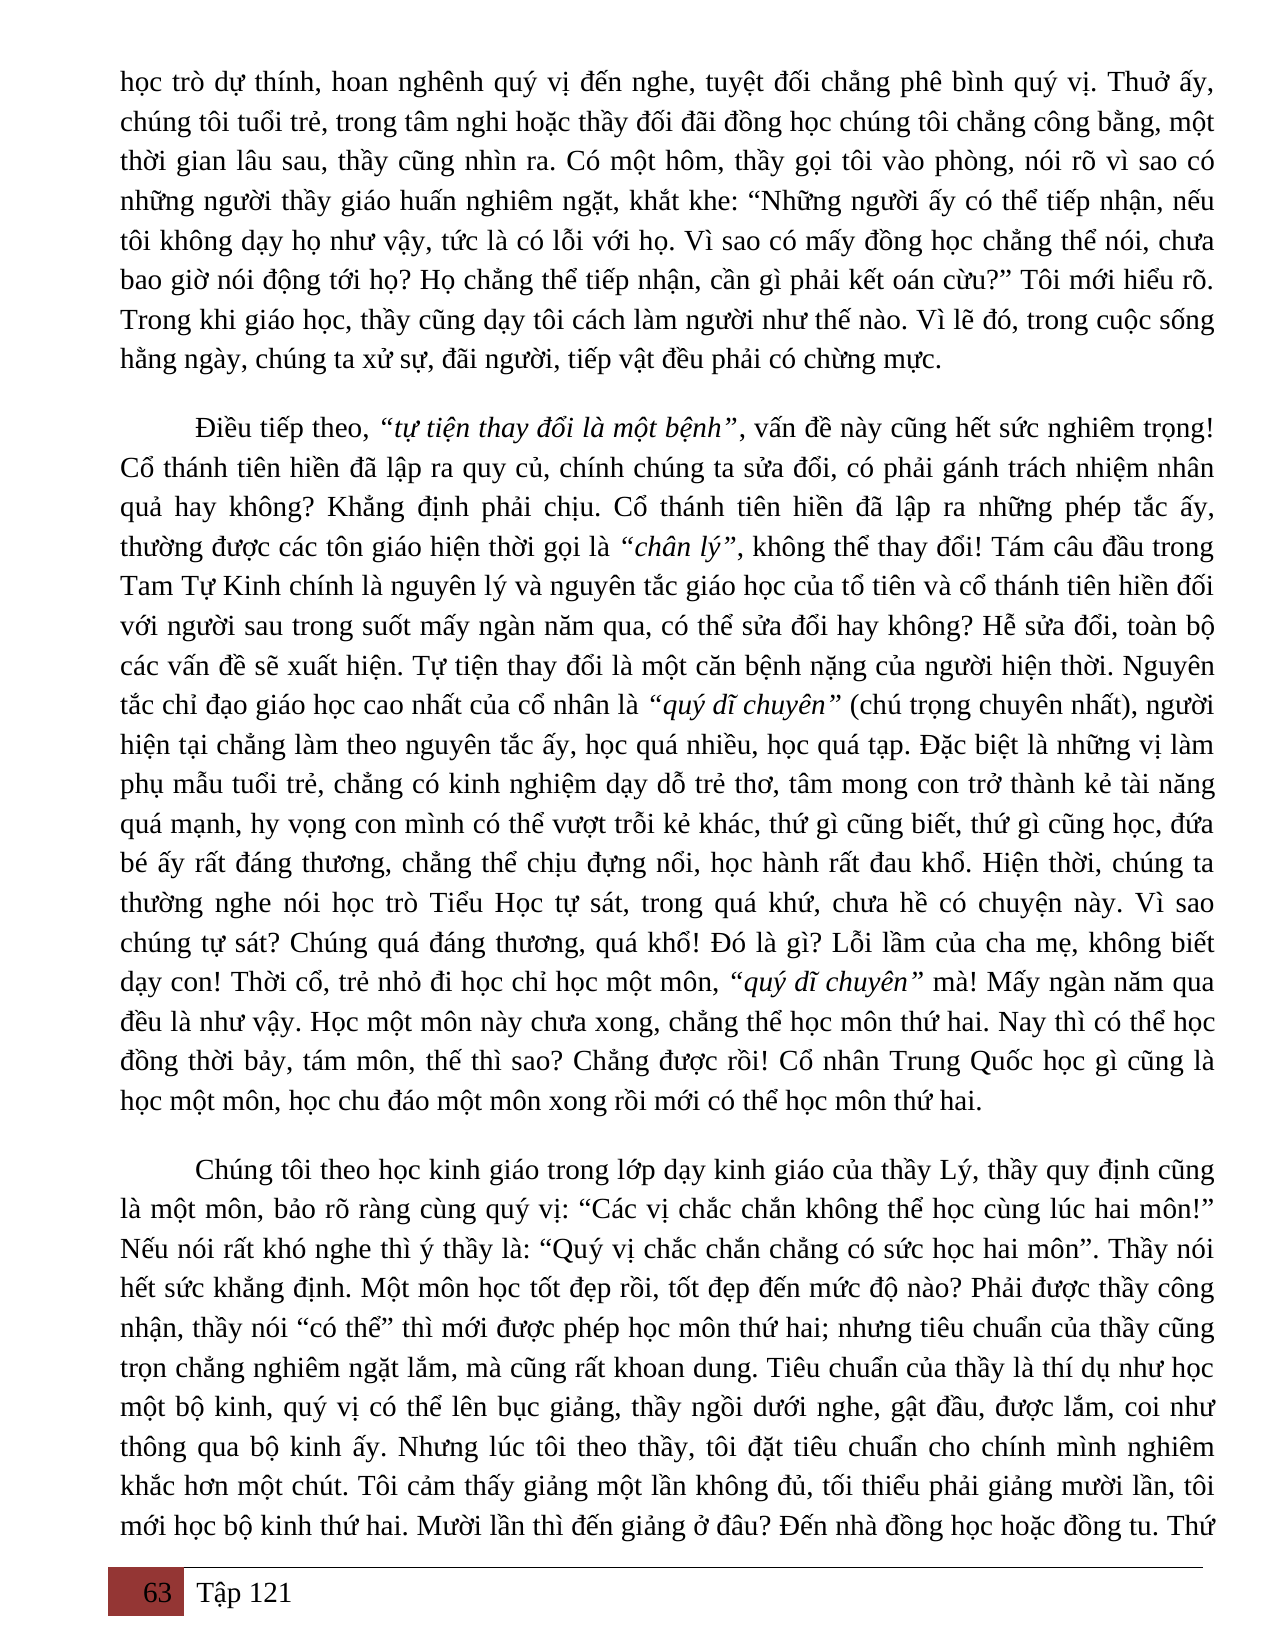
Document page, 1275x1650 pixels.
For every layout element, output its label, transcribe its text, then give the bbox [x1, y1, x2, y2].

text Điều tiếp theo, “tự tiện thay đổi là một bệnh”, vấn đề này cũng hết sức nghiêm trọng! Cổ thánh tiên hiền đã lập ra quy củ, chính chúng ta sửa đổi, có phải gánh trách nhiệm nhân quả hay không? Khẳng định phải chịu. Cổ thánh tiên hiền đã lập ra những phép tắc ấy, thường được các tôn giáo hiện thời gọi là “chân lý”, không thể thay đổi! Tám câu đầu trong Tam Tự Kinh chính là nguyên lý và nguyên tắc giáo học của tổ tiên và cổ thánh tiên hiền đối với người sau trong suốt mấy ngàn năm qua, có thể sửa đổi hay không? Hễ sửa đổi, toàn bộ các vấn đề sẽ xuất hiện. Tự tiện thay đổi là một căn bệnh nặng của người hiện thời. Nguyên tắc chỉ đạo giáo học cao nhất của cổ nhân là “quý dĩ chuyên” (chú trọng chuyên nhất), người hiện tại chẳng làm theo nguyên tắc ấy, học quá nhiều, học quá tạp. Đặc biệt là những vị làm phụ mẫu tuổi trẻ, chẳng có kinh nghiệm dạy dỗ trẻ thơ, tâm mong con trở thành kẻ tài năng quá mạnh, hy vọng con mình có thể vượt trỗi kẻ khác, thứ gì cũng biết, thứ gì cũng học, đứa bé ấy rất đáng thương, chẳng thể chịu đựng nổi, học hành rất đau khổ. Hiện thời, chúng ta thường nghe nói học trò Tiểu Học tự sát, trong quá khứ, chưa hề có chuyện này. Vì sao chúng tự sát? Chúng quá đáng thương, quá khổ! Đó là gì? Lỗi lầm của cha mẹ, không biết dạy con! Thời cổ, trẻ nhỏ đi học chỉ học một môn, “quý dĩ chuyên” mà! Mấy ngàn năm qua đều là như vậy. Học một môn này chưa xong, chẳng thể học môn thứ hai. Nay thì có thể học đồng thời bảy, tám môn, thế thì sao? Chẳng được rồi! Cổ nhân Trung Quốc học gì cũng là học một môn, học chu đáo một môn xong rồi mới có thể học môn thứ hai. [120, 406, 1215, 1118]
